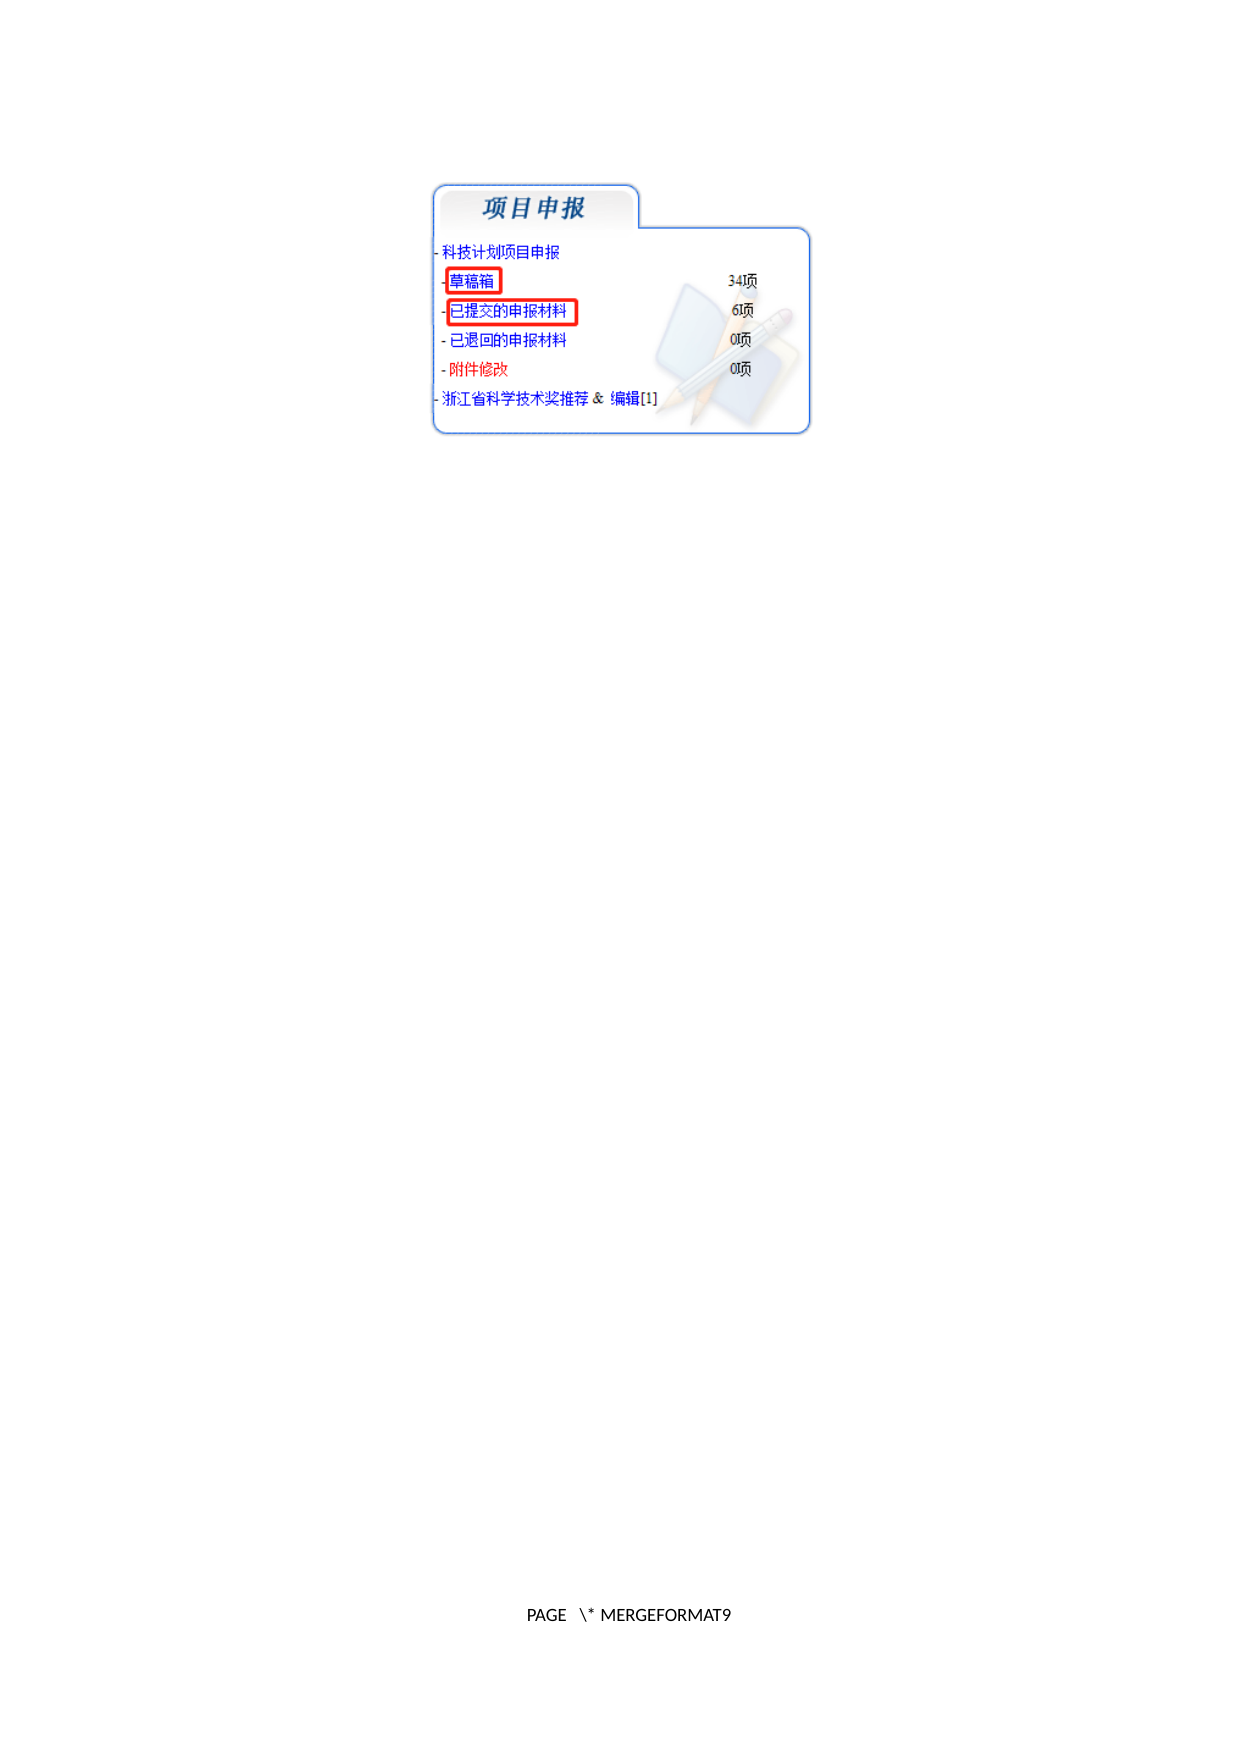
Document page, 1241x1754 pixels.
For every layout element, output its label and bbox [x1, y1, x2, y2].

picture [416, 178, 842, 437]
